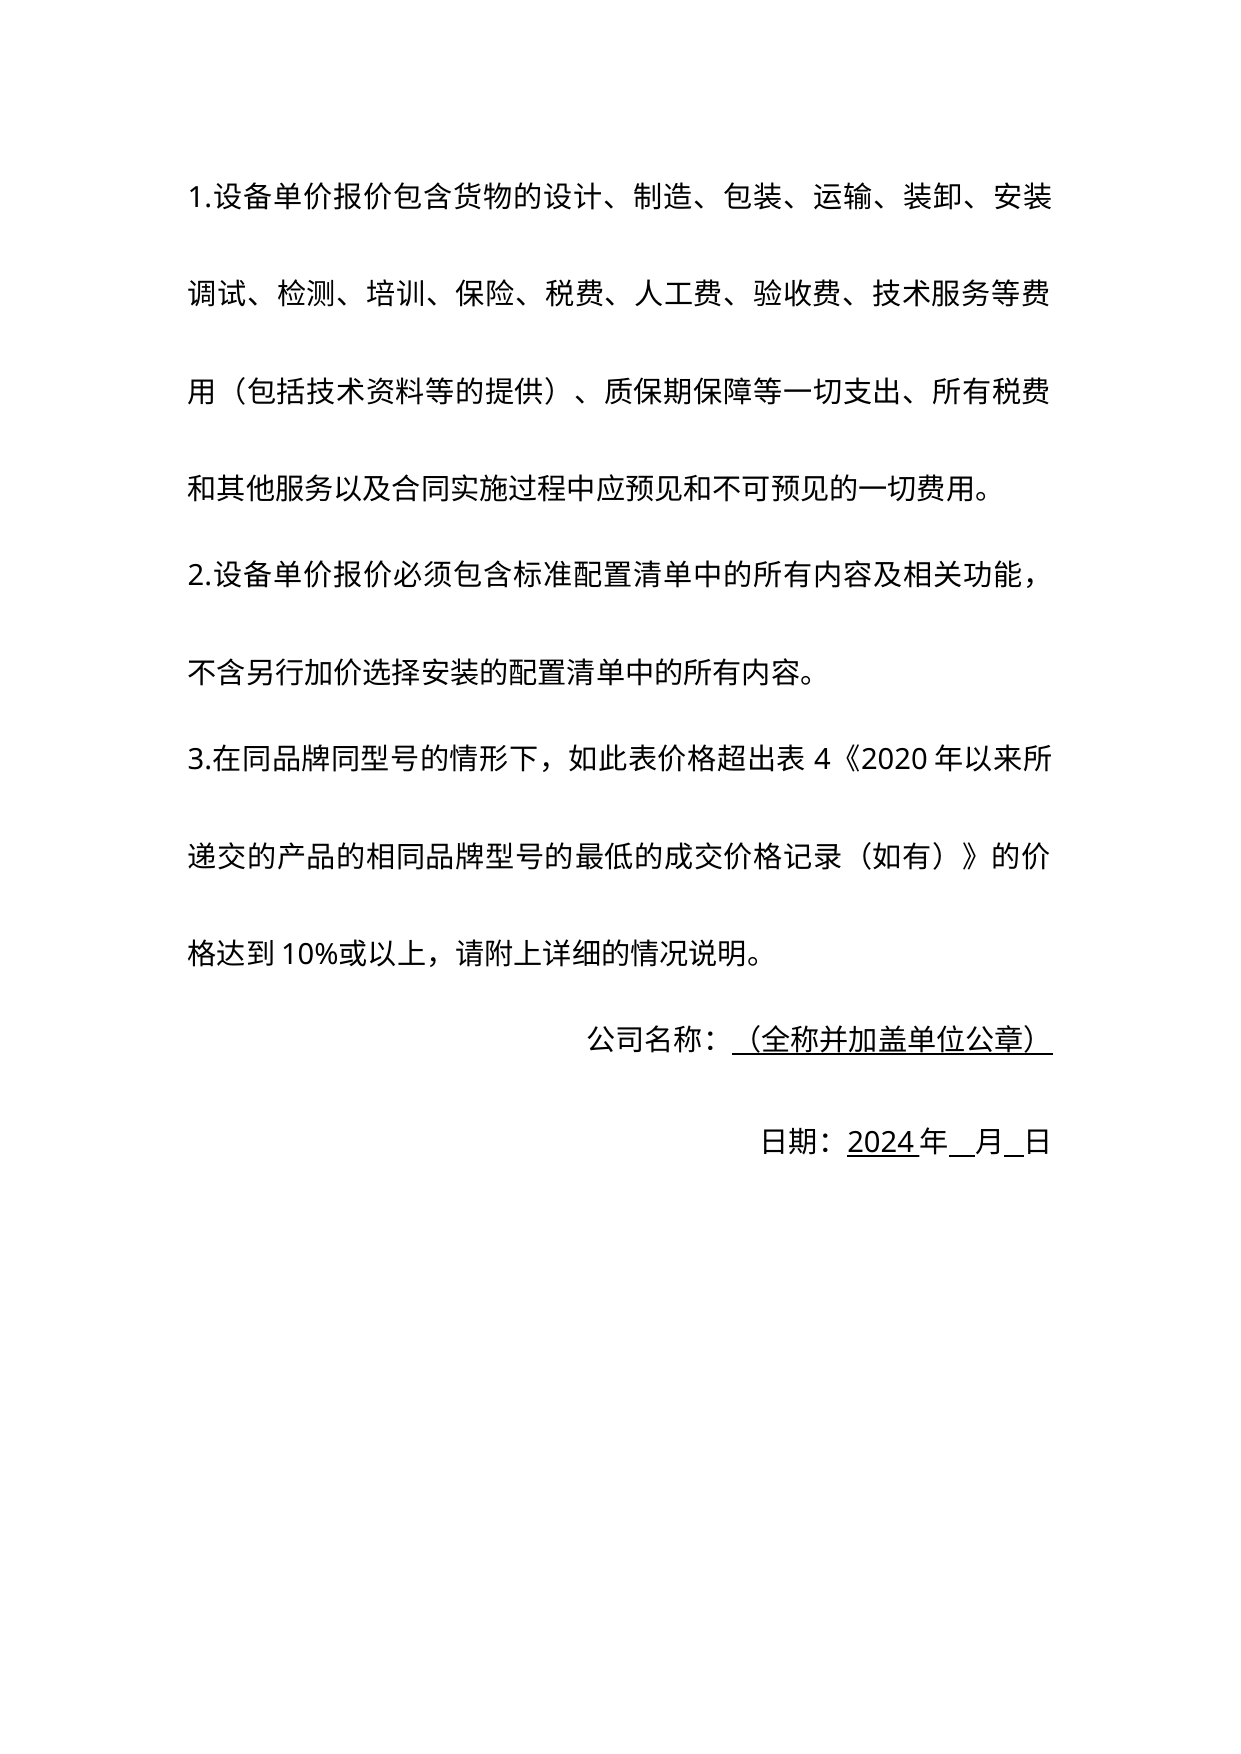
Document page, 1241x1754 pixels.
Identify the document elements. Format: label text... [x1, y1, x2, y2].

text 日期：2024年 月 日 [187, 1107, 1053, 1172]
text 1.设备单价报价包含货物的设计、制造、包装、运输、装卸、安装调试、检测、培训、保险、税费、人工费、验收费、技术服务等费用（包括技术资料等的提供）、质保期保障等一切支出、所有税费和其他服务以及合同实施过程中应预见和不可预见的一切费用。 [187, 162, 1053, 519]
text 3.在同品牌同型号的情形下，如此表价格超出表4《2020年以来所递交的产品的相同品牌型号的最低的成交价格记录（如有）》的价格达到10%或以上，请附上详细的情况说明。 [187, 724, 1053, 984]
text 公司名称：（全称并加盖单位公章） [187, 1005, 1053, 1070]
text 2.设备单价报价必须包含标准配置清单中的所有内容及相关功能，不含另行加价选择安装的配置清单中的所有内容。 [187, 541, 1053, 703]
